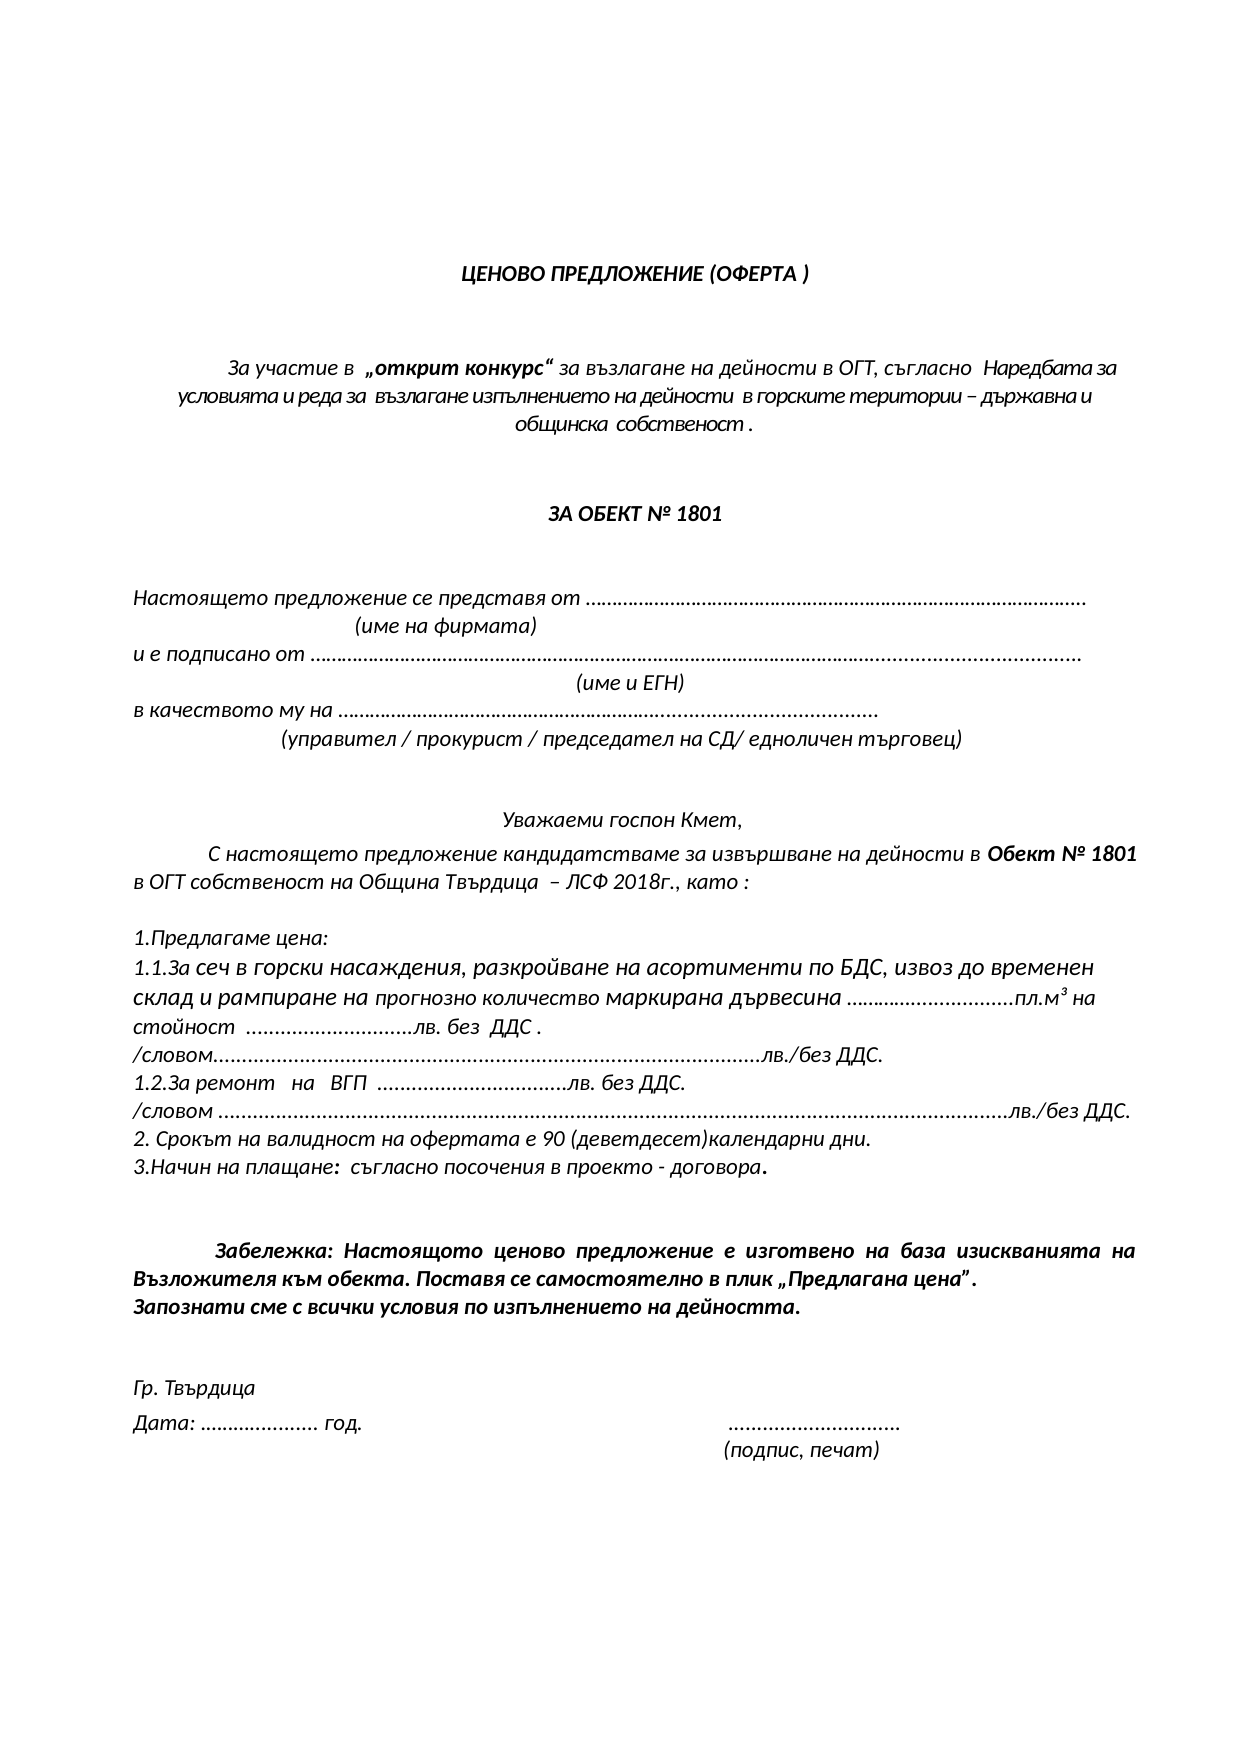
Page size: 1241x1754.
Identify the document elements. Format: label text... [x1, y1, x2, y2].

text С настоящето предложение кандидатстваме за извършване на дейности в Обект № 1801 в ОГТ собственост на Община Твърдица – ЛСФ 2018г., като : [133, 839, 1137, 895]
text ЗА ОБЕКТ № 1801 [133, 499, 1137, 527]
text Дата: .…..…............ год. .............................. [133, 1408, 1137, 1436]
text Запознати сме с всички условия по изпълнението на дейността. [133, 1292, 1137, 1320]
title Уважаеми госпон Кмет, [133, 805, 1137, 833]
text и е подписано от …………………………………………………………….………………………………..................................... [133, 639, 1137, 668]
text ЦЕНОВО ПРЕДЛОЖЕНИЕ (ОФЕРТА ) [133, 259, 1137, 288]
text (име и ЕГН) [502, 668, 1137, 696]
text 1.1.За сеч в горски насаждения, разкройване на асортименти по БДС, извоз до временен склад и рампиране на прогнозно количество маркирана дървесина …………..................пл.м³ на стойност .............................лв. без ДДС . /словом...............................................................................................лв./без ДДС. [133, 951, 1137, 1068]
text 1.2.За ремонт на ВГП .................................лв. без ДДС. [133, 1068, 1137, 1096]
text 1.Предлагаме цена: [133, 923, 1137, 951]
text 2. Срокът на валидност на офертата е 90 (деветдесет)календарни дни. [133, 1124, 1137, 1152]
text /словом .........................................................................................................................................лв./без ДДС. [133, 1096, 1137, 1124]
text (управител / прокурист / председател на СД/ едноличен търговец) [280, 724, 1137, 752]
title За участие в „открит конкурс“ за възлагане на дейности в ОГТ, съгласно Наредбата за условията и реда за възлагане изпълнението на дейности в горските територии – държавна и общинска собственост . [133, 353, 1137, 437]
text в качеството му на ……………………………………………………....................................... [133, 696, 1137, 724]
text 3.Начин на плащане: съгласно посочения в проекто - договора. [133, 1152, 1137, 1180]
text (подпис, печат) [133, 1436, 1137, 1464]
title Гр. Твърдица [133, 1373, 1137, 1401]
text Настоящето предложение се представя от ………………………………………………………………………………….. [133, 583, 1137, 612]
text Забележка: Настоящото ценово предложение е изготвено на база изискванията на Възложителя към обекта. Поставя се самостоятелно в плик „Предлагана цена”. [133, 1236, 1137, 1292]
text (име на фирмата) [280, 612, 1137, 639]
